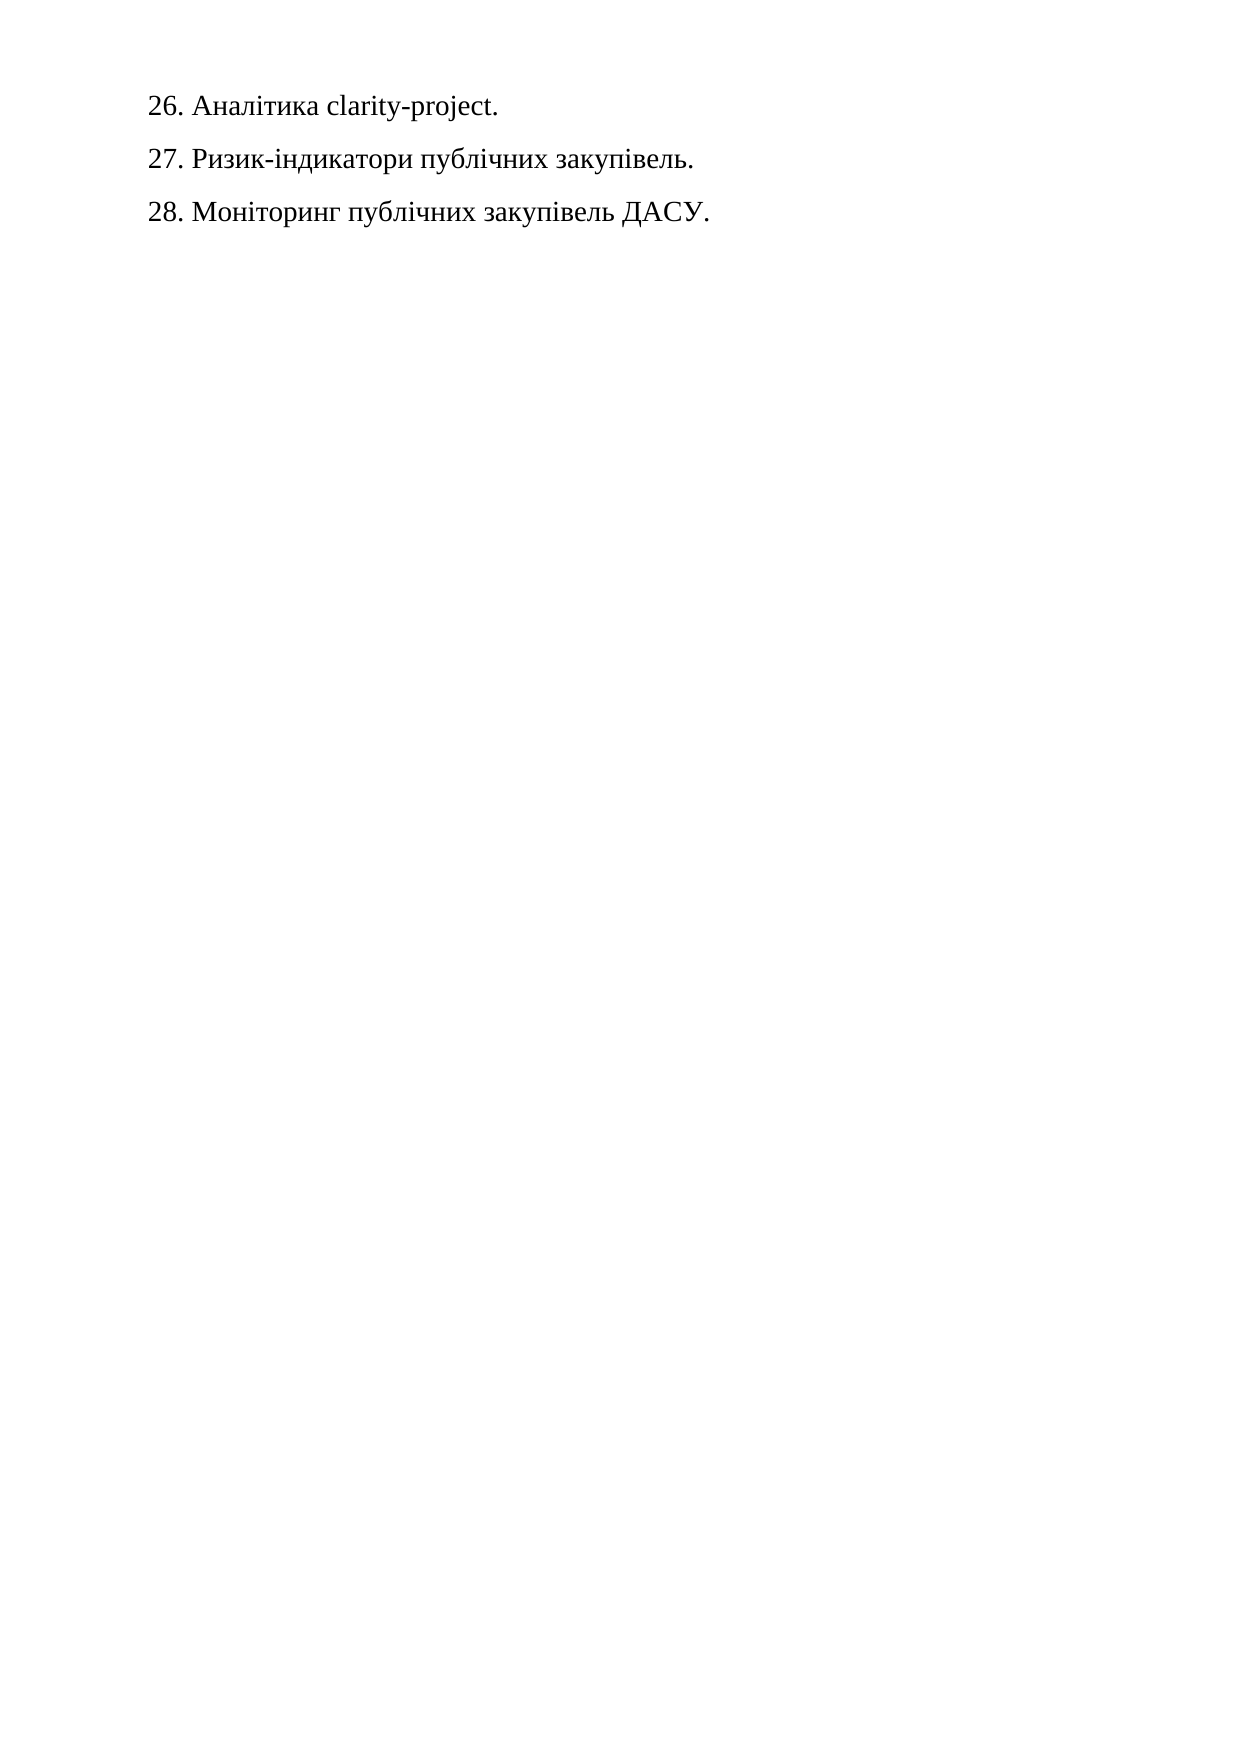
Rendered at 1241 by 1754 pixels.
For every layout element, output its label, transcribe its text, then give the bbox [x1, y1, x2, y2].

text 27. Ризик-індикатори публічних закупівель. [148, 141, 1152, 175]
text 28. Моніторинг публічних закупівель ДАСУ. [148, 194, 1152, 228]
text 26. Аналітика clarity-project. [148, 88, 1152, 122]
